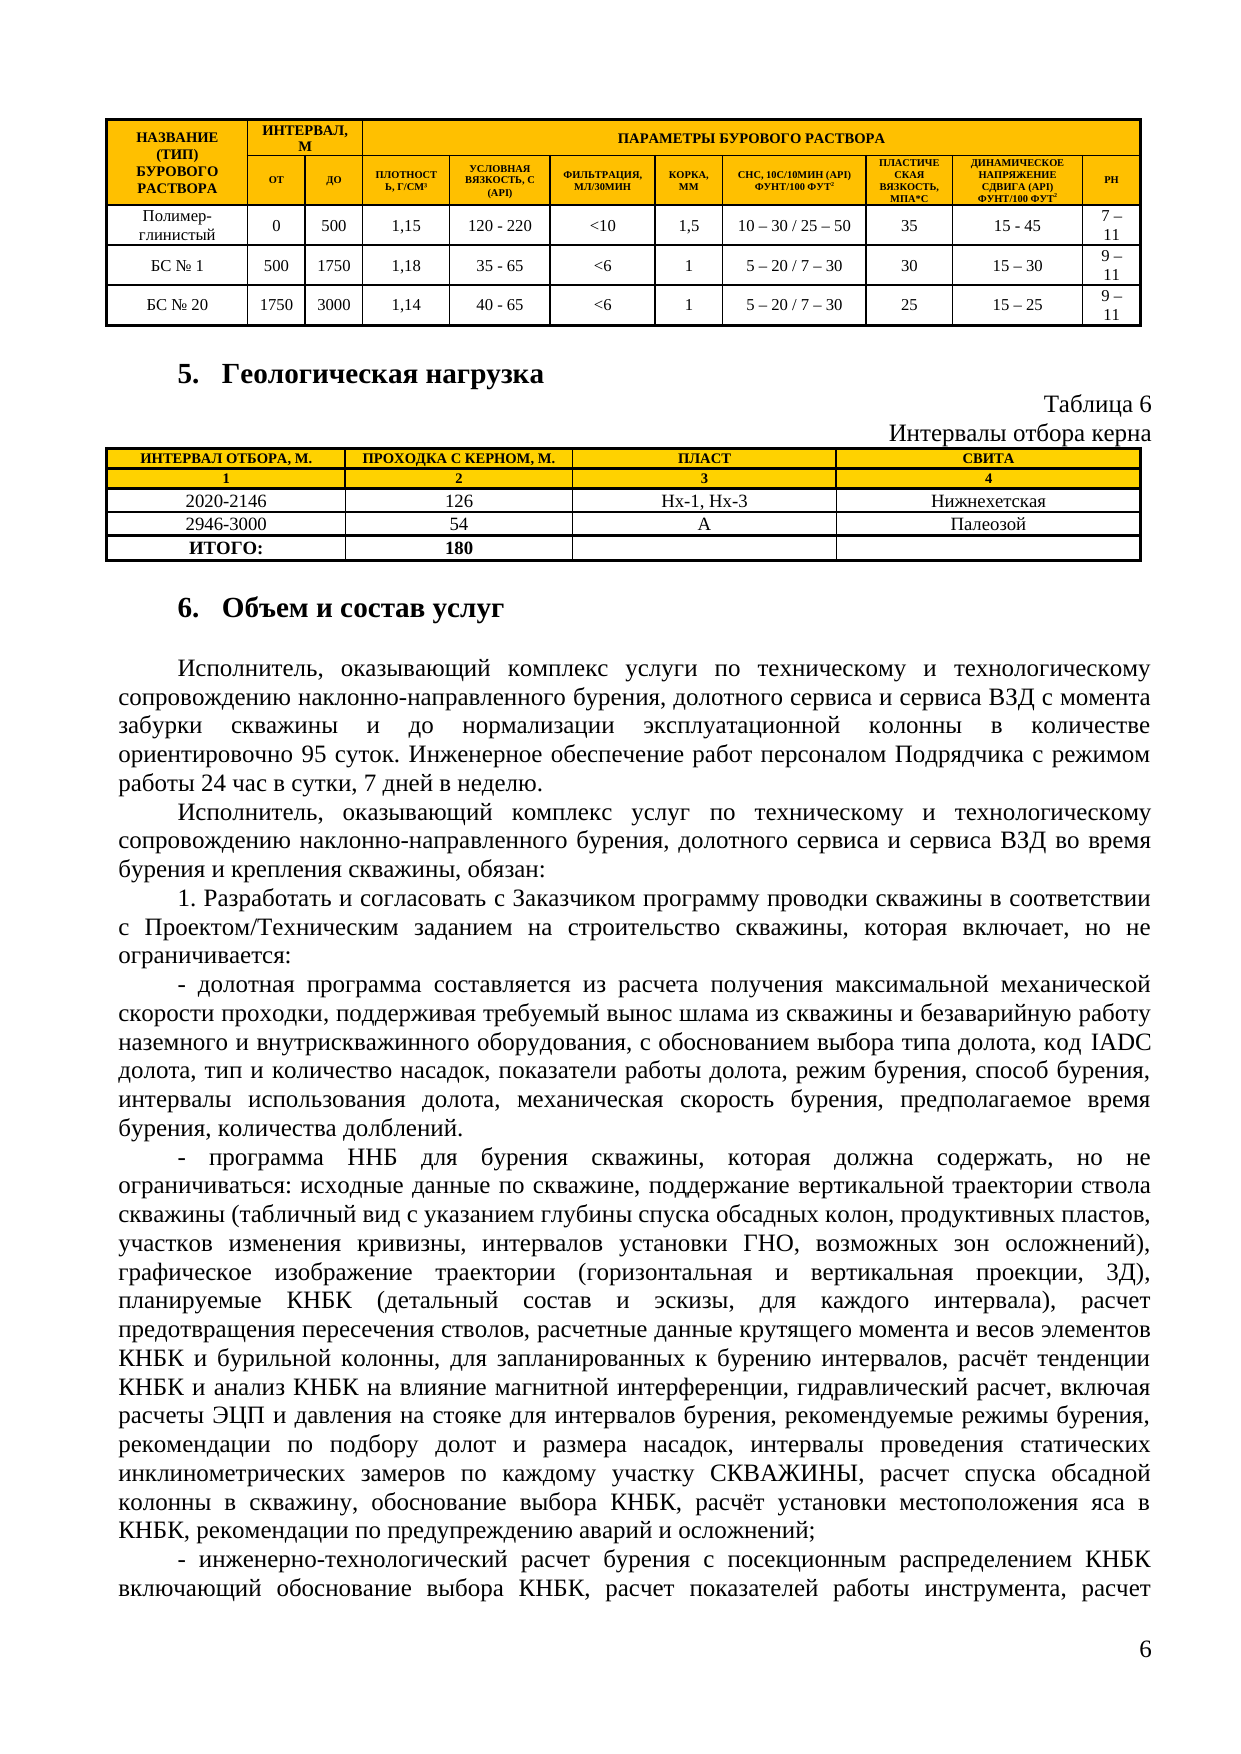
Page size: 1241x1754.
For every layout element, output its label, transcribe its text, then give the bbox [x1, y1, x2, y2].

table_cell 5 – 20 / 7 – 30 [723, 286, 865, 324]
table_cell Палеозой [837, 513, 1139, 534]
table_cell ИТОГО: [108, 537, 345, 559]
table_cell Динамическое напряжение сдвига (АРI) фунт/100 фут2 [953, 156, 1082, 204]
table_cell 3 [573, 470, 835, 487]
table_cell 4 [837, 470, 1139, 487]
table_cell 35 - 65 [450, 246, 549, 284]
table_cell 7 – 11 [1083, 206, 1139, 244]
table_cell 35 [867, 206, 952, 244]
table_header Интервал отбора, м. [108, 450, 344, 467]
table_cell 1 [656, 246, 722, 284]
table_cell 126 [346, 490, 572, 511]
table_cell 25 [867, 286, 952, 324]
table_cell СНС, 10с/10мин (АРI) фунт/100 фут2 [723, 156, 865, 204]
table_cell 30 [867, 246, 952, 284]
table_cell 1 [656, 286, 722, 324]
table_cell Условная вязкость, с (АРI) [450, 156, 549, 204]
table_cell Пластическая вязкость, мПа*с [867, 156, 952, 204]
table_cell 180 [346, 537, 572, 559]
table_cell От [248, 156, 304, 204]
text Исполнитель, оказывающий комплекс услуги по техническому и технологическому сопровождению наклонно-направленного бурения, долотного сервиса и сервиса ВЗД с момента забурки скважины и до нормализации эксплуатационной колонны в количестве ориентировочно 95 суток. Инженерное обеспечение работ персоналом Подрядчика с режимом работы 24 час в сутки, 7 дней в неделю. [118, 653, 1152, 797]
table_cell 500 [306, 206, 362, 244]
table_cell <6 [551, 286, 654, 324]
text 1. Разработать и согласовать с Заказчиком программу проводки скважины в соответствии с Проектом/Техническим заданием на строительство скважины, которая включает, но не ограничивается: [118, 883, 1152, 969]
table_cell [837, 537, 1139, 559]
table_cell 5 – 20 / 7 – 30 [723, 246, 865, 284]
table_cell A [573, 513, 836, 534]
text - долотная программа составляется из расчета получения максимальной механической скорости проходки, поддерживая требуемый вынос шлама из скважины и безаварийную работу наземного и внутрискважинного оборудования, с обоснованием выбора типа долота, код IADC долота, тип и количество насадок, показатели работы долота, режим бурения, способ бурения, интервалы использования долота, механическая скорость бурения, предполагаемое время бурения, количества долблений. [118, 969, 1152, 1142]
table_cell Корка, мм [656, 156, 722, 204]
table_header Название (тип) бурового раствора [108, 121, 247, 204]
table_cell Нижнехетская [837, 490, 1139, 511]
table_cell 500 [248, 246, 304, 284]
table_cell 1,15 [363, 206, 449, 244]
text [118, 1544, 1152, 1602]
table_cell 1 [108, 470, 344, 487]
table_cell ФИЛЬТРАЦИЯ, МЛ/30МИН [551, 156, 654, 204]
table_cell 9 – 11 [1083, 286, 1139, 324]
table_cell 2946-3000 [108, 513, 345, 534]
text Таблица 6 [118, 389, 1152, 418]
table_cell Нх-1, Нх-3 [573, 490, 836, 511]
table_cell 2020-2146 [108, 490, 345, 511]
table_cell 3000 [306, 286, 362, 324]
table_cell 1,5 [656, 206, 722, 244]
table_cell 15 – 25 [953, 286, 1082, 324]
table_cell до [306, 156, 362, 204]
table_cell <6 [551, 246, 654, 284]
table_cell рН [1083, 156, 1139, 204]
table_cell БС № 20 [108, 286, 247, 324]
text - программа ННБ для бурения скважины, которая должна содержать, но не ограничиваться: исходные данные по скважине, поддержание вертикальной траектории ствола скважины (табличный вид с указанием глубины спуска обсадных колон, продуктивных пластов, участков изменения кривизны, интервалов установки ГНО, возможных зон осложнений), графическое изображение траектории (горизонтальная и вертикальная проекции, 3Д), планируемые КНБК (детальный состав и эскизы, для каждого интервала), расчет предотвращения пересечения стволов, расчетные данные крутящего момента и весов элементов КНБК и бурильной колонны, для запланированных к бурению интервалов, расчёт тенденции КНБК и анализ КНБК на влияние магнитной интерференции, гидравлический расчет, включая расчеты ЭЦП и давления на стояке для интервалов бурения, рекомендуемые режимы бурения, рекомендации по подбору долот и размера насадок, интервалы проведения статических инклинометрических замеров по каждому участку СКВАЖИНЫ, расчет спуска обсадной колонны в скважину, обоснование выбора КНБК, расчёт установки местоположения яса в КНБК, рекомендации по предупреждению аварий и осложнений; [118, 1142, 1152, 1544]
table_cell 0 [248, 206, 304, 244]
table_cell 54 [346, 513, 572, 534]
table_cell 120 - 220 [450, 206, 549, 244]
table_cell 1750 [306, 246, 362, 284]
table_header Проходка с керном, м. [346, 450, 572, 467]
table_cell 10 – 30 / 25 – 50 [723, 206, 865, 244]
subtitle Геологическая нагрузка [177, 356, 1152, 389]
table_cell 9 – 11 [1083, 246, 1139, 284]
text Интервалы отбора керна [118, 418, 1152, 447]
table_cell 40 - 65 [450, 286, 549, 324]
table_cell Плотность, г/см³ [363, 156, 449, 204]
table_cell 15 - 45 [953, 206, 1082, 244]
table_header Свита [837, 450, 1139, 467]
table_header Параметры бурового раствора [363, 121, 1139, 155]
table_cell 2 [346, 470, 572, 487]
table_header Интервал, м [248, 121, 362, 155]
table_cell 1,14 [363, 286, 449, 324]
table_cell 15 – 30 [953, 246, 1082, 284]
table_cell 1750 [248, 286, 304, 324]
table_header Пласт [573, 450, 835, 467]
table_cell [573, 537, 836, 559]
table_cell БС № 1 [108, 246, 247, 284]
table_cell Полимер-глинистый [108, 206, 247, 244]
text Исполнитель, оказывающий комплекс услуг по техническому и технологическому сопровождению наклонно-направленного бурения, долотного сервиса и сервиса ВЗД во время бурения и крепления скважины, обязан: [118, 797, 1152, 883]
table_cell <10 [551, 206, 654, 244]
table_cell 1,18 [363, 246, 449, 284]
subtitle Объем и состав услуг [177, 591, 1152, 624]
